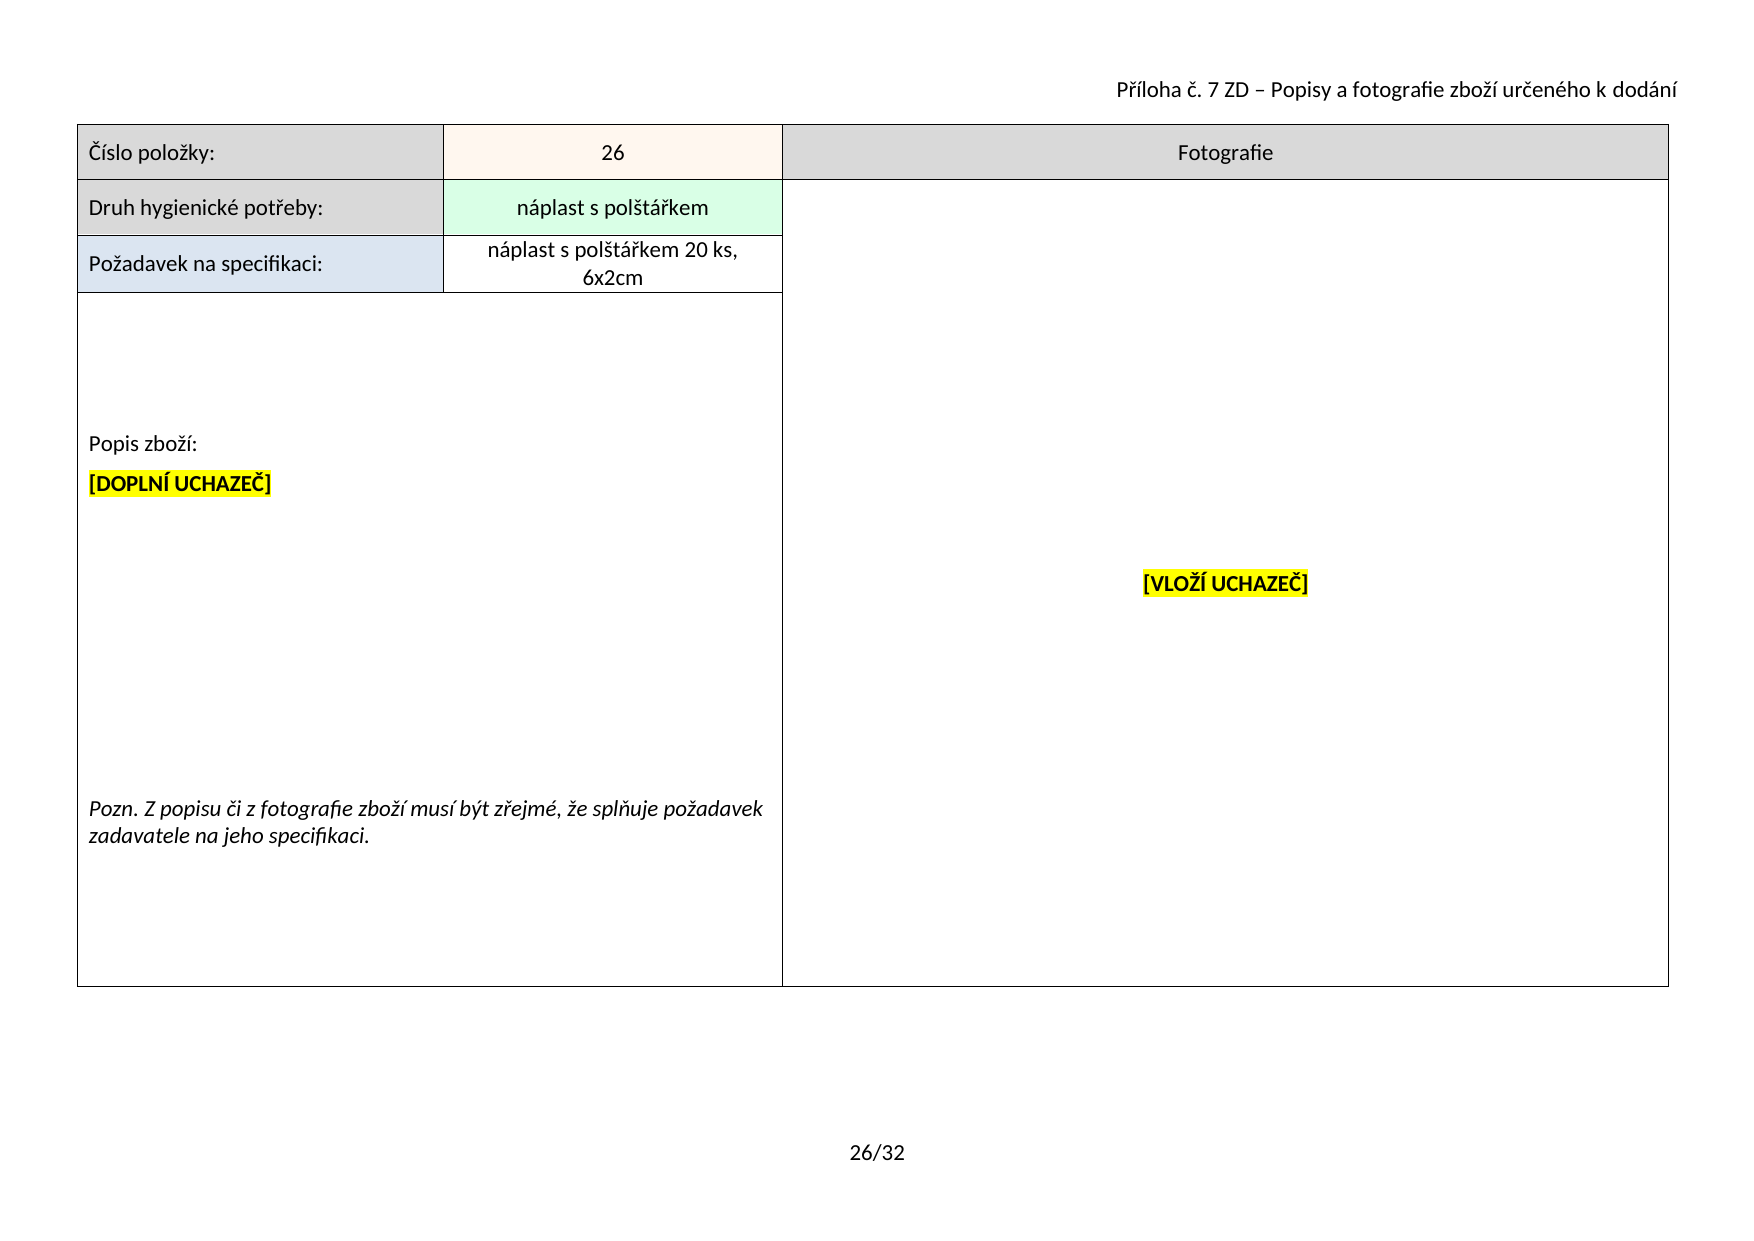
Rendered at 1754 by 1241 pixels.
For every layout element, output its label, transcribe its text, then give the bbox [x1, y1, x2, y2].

table_cell náplast s polštářkem [444, 180, 782, 234]
table_cell [VLOŽÍ UCHAZEČ] [783, 180, 1668, 986]
table_header Fotografie [783, 125, 1668, 179]
table_header Číslo položky: [78, 125, 443, 179]
table_cell náplast s polštářkem 20 ks, 6x2cm [444, 236, 782, 292]
table_cell Druh hygienické potřeby: [78, 180, 443, 234]
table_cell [78, 293, 782, 986]
table_cell Požadavek na specifikaci: [78, 236, 443, 292]
table_header 26 [444, 125, 782, 179]
